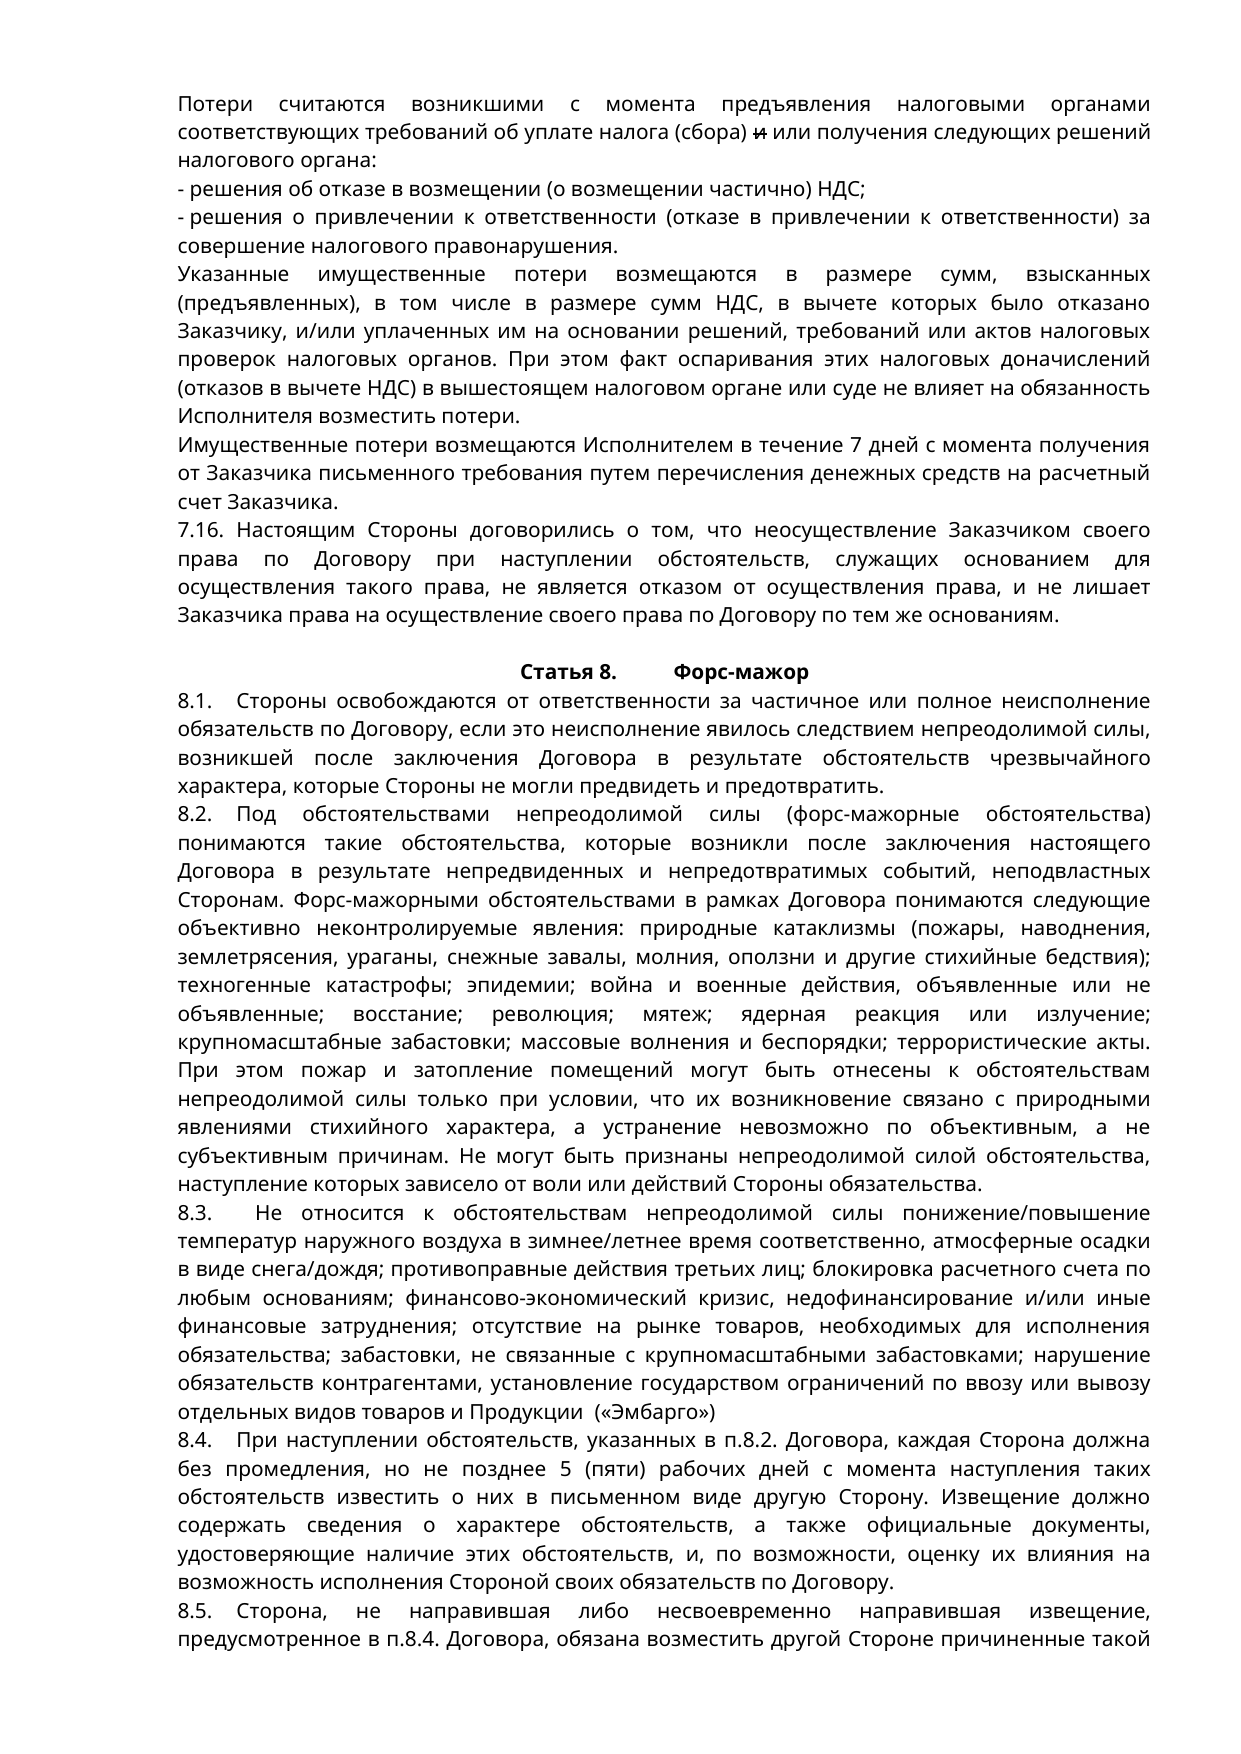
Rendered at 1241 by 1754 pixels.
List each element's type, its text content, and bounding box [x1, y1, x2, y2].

subtitle При наступлении обстоятельств, указанных в п.8.2. Договора, каждая Сторона должна без промедления, но не позднее 5 (пяти) рабочих дней с момента наступления таких обстоятельств известить о них в письменном виде другую Сторону. Извещение должно содержать сведения о характере обстоятельств, а также официальные документы, удостоверяющие наличие этих обстоятельств, и, по возможности, оценку их влияния на возможность исполнения Стороной своих обязательств по Договору. [177, 1425, 1152, 1596]
list - решения об отказе в возмещении (о возмещении частично) НДС; [177, 174, 1152, 202]
list Потери считаются возникшими с момента предъявления налоговыми органами соответствующих требований об уплате налога (сбора) и или получения следующих решений налогового органа: [177, 89, 1152, 174]
list - решения о привлечении к ответственности (отказе в привлечении к ответственности) за совершение налогового правонарушения. [177, 202, 1152, 259]
list Настоящим Стороны договорились о том, что неосуществление Заказчиком своего права по Договору при наступлении обстоятельств, служащих основанием для осуществления такого права, не является отказом от осуществления права, и не лишает Заказчика права на осуществление своего права по Договору по тем же основаниям. [177, 515, 1152, 629]
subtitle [177, 1596, 1152, 1653]
list Под обстоятельствами непреодолимой силы (форс-мажорные обстоятельства) понимаются такие обстоятельства, которые возникли после заключения настоящего Договора в результате непредвиденных и непредотвратимых событий, неподвластных Сторонам. Форс-мажорными обстоятельствами в рамках Договора понимаются следующие объективно неконтролируемые явления: природные катаклизмы (пожары, наводнения, землетрясения, ураганы, снежные завалы, молния, оползни и другие стихийные бедствия); техногенные катастрофы; эпидемии; война и военные действия, объявленные или не объявленные; восстание; революция; мятеж; ядерная реакция или излучение; крупномасштабные забастовки; массовые волнения и беспорядки; террористические акты. При этом пожар и затопление помещений могут быть отнесены к обстоятельствам непреодолимой силы только при условии, что их возникновение связано с природными явлениями стихийного характера, а устранение невозможно по объективным, а не субъективным причинам. Не могут быть признаны непреодолимой силой обстоятельства, наступление которых зависело от воли или действий Стороны обязательства. [177, 799, 1152, 1198]
list Стороны освобождаются от ответственности за частичное или полное неисполнение обязательств по Договору, если это неисполнение явилось следствием непреодолимой силы, возникшей после заключения Договора в результате обстоятельств чрезвычайного характера, которые Стороны не могли предвидеть и предотвратить. [177, 686, 1152, 799]
subtitle Не относится к обстоятельствам непреодолимой силы понижение/повышение температур наружного воздуха в зимнее/летнее время соответственно, атмосферные осадки в виде снега/дождя; противоправные действия третьих лиц; блокировка расчетного счета по любым основаниям; финансово-экономический кризис, недофинансирование и/или иные финансовые затруднения; отсутствие на рынке товаров, необходимых для исполнения обязательства; забастовки, не связанные с крупномасштабными забастовками; нарушение обязательств контрагентами, установление государством ограничений по ввозу или вывозу отдельных видов товаров и Продукции («Эмбарго») [177, 1198, 1152, 1425]
list Указанные имущественные потери возмещаются в размере сумм, взысканных (предъявленных), в том числе в размере сумм НДС, в вычете которых было отказано Заказчику, и/или уплаченных им на основании решений, требований или актов налоговых проверок налоговых органов. При этом факт оспаривания этих налоговых доначислений (отказов в вычете НДС) в вышестоящем налоговом органе или суде не влияет на обязанность Исполнителя возместить потери. [177, 259, 1152, 430]
list Имущественные потери возмещаются Исполнителем в течение 7 дней с момента получения от Заказчика письменного требования путем перечисления денежных средств на расчетный счет Заказчика. [177, 430, 1152, 515]
subtitle Форс-мажор [177, 657, 1152, 686]
